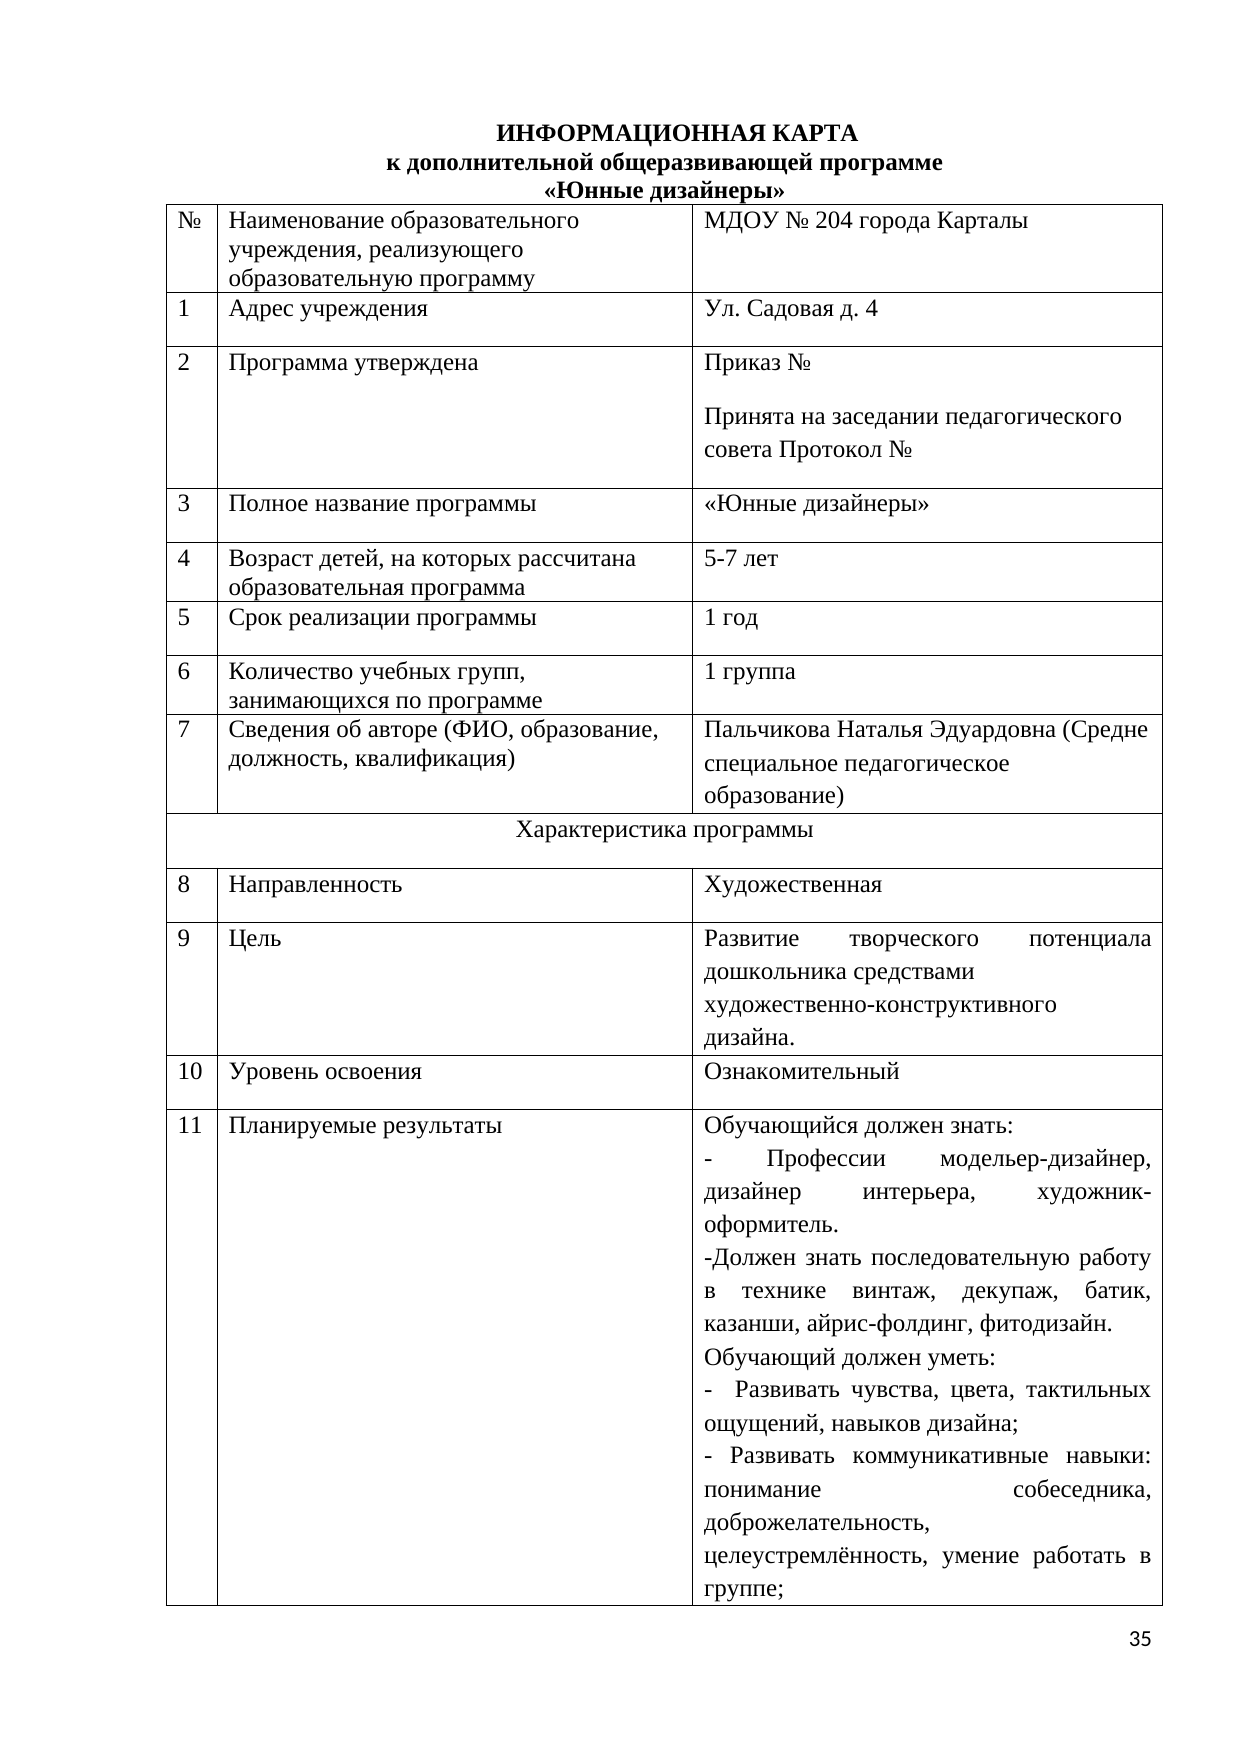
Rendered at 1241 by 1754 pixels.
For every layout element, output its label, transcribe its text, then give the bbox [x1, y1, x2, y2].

table_cell Возраст детей, на которых рассчитана образовательная программа [218, 543, 692, 601]
table_cell Цель [218, 923, 692, 1055]
table_cell Художественная [693, 869, 1162, 922]
table_cell Адрес учреждения [218, 293, 692, 346]
table_cell 3 [167, 489, 217, 542]
table_cell «Юнные дизайнеры» [693, 489, 1162, 542]
table_cell 1 год [693, 602, 1162, 655]
table_cell 1 [167, 293, 217, 346]
table_cell Ознакомительный [693, 1056, 1162, 1109]
text «Юнные дизайнеры» [177, 176, 1152, 204]
table_cell 11 [167, 1110, 217, 1605]
table_cell 9 [167, 923, 217, 1055]
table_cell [218, 1110, 692, 1605]
table_cell 10 [167, 1056, 217, 1109]
table_cell Программа утверждена [218, 347, 692, 487]
table_cell Приказ № Принята на заседании педагогического совета Протокол № [693, 347, 1162, 487]
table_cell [693, 1110, 1162, 1605]
table_cell 5 [167, 602, 217, 655]
table_cell 5-7 лет [693, 543, 1162, 601]
table_cell Срок реализации программы [218, 602, 692, 655]
table_cell Сведения об авторе (ФИО, образование, должность, квалификация) [218, 715, 692, 813]
table_cell Пальчикова Наталья Эдуардовна (Средне специальное педагогическое образование) [693, 715, 1162, 813]
table_header Наименование образовательного учреждения, реализующего образовательную программу [218, 205, 692, 292]
table_cell 6 [167, 656, 217, 713]
table_header МДОУ № 204 города Карталы [693, 205, 1162, 292]
table_cell Развитие творческого потенциала дошкольника средствами художественно-конструктивного дизайна. [693, 923, 1162, 1055]
table_header № [167, 205, 217, 292]
table_cell 7 [167, 715, 217, 813]
table_cell Ул. Садовая д. 4 [693, 293, 1162, 346]
table_cell Количество учебных групп, занимающихся по программе [218, 656, 692, 713]
text ИНФОРМАЦИОННАЯ КАРТА [177, 118, 1152, 147]
table_cell 4 [167, 543, 217, 601]
table_cell Характеристика программы [167, 814, 1162, 868]
text к дополнительной общеразвивающей программе [177, 147, 1152, 176]
table_cell 2 [167, 347, 217, 487]
table_cell Направленность [218, 869, 692, 922]
table_cell Уровень освоения [218, 1056, 692, 1109]
table_cell 8 [167, 869, 217, 922]
table_cell Полное название программы [218, 489, 692, 542]
table_cell 1 группа [693, 656, 1162, 713]
